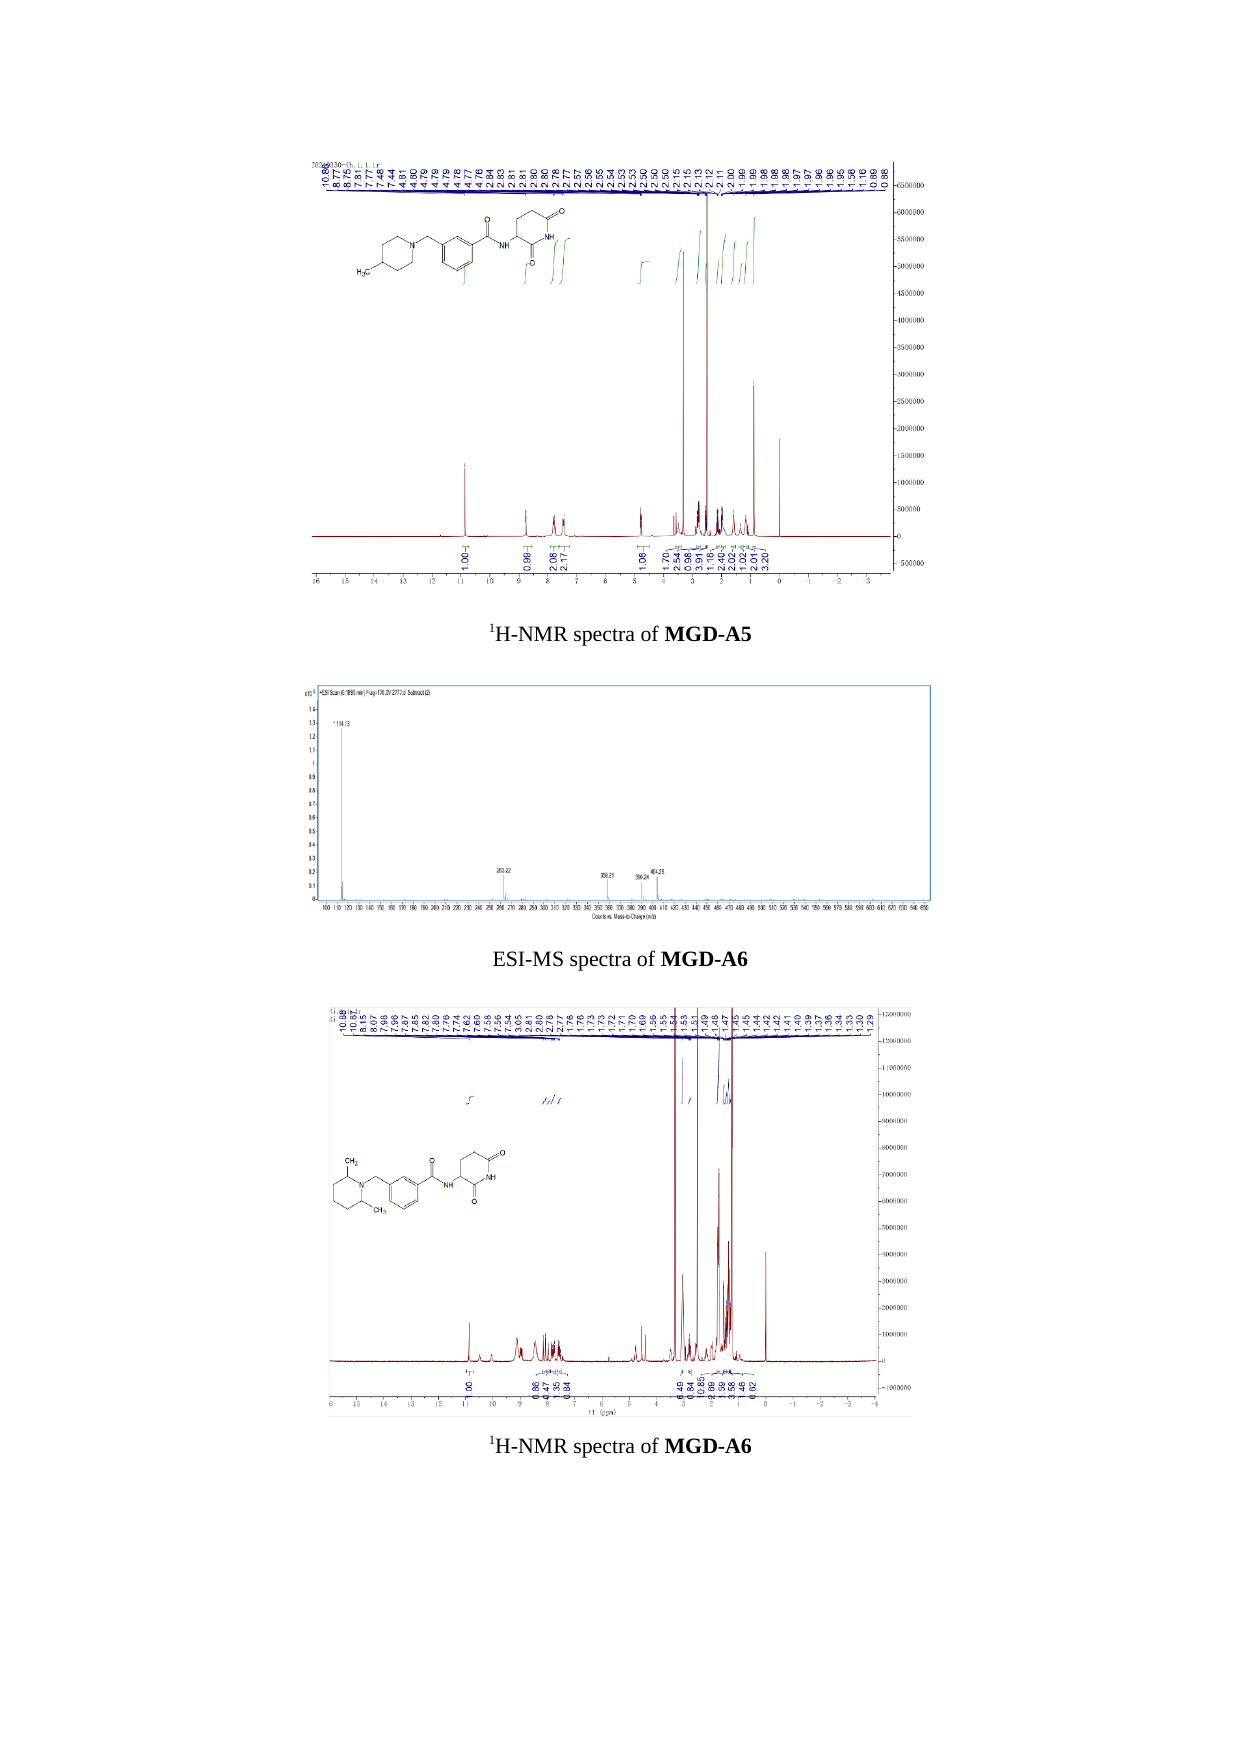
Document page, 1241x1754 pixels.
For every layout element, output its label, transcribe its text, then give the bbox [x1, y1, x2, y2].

picture [311, 162, 929, 586]
text 1H-NMR spectra of MGD-A6 [187, 1429, 1053, 1462]
picture [327, 1007, 913, 1419]
text 1H-NMR spectra of MGD-A5 [187, 617, 1053, 649]
text ESI-MS spectra of MGD-A6 [187, 942, 1053, 974]
picture [303, 682, 938, 922]
